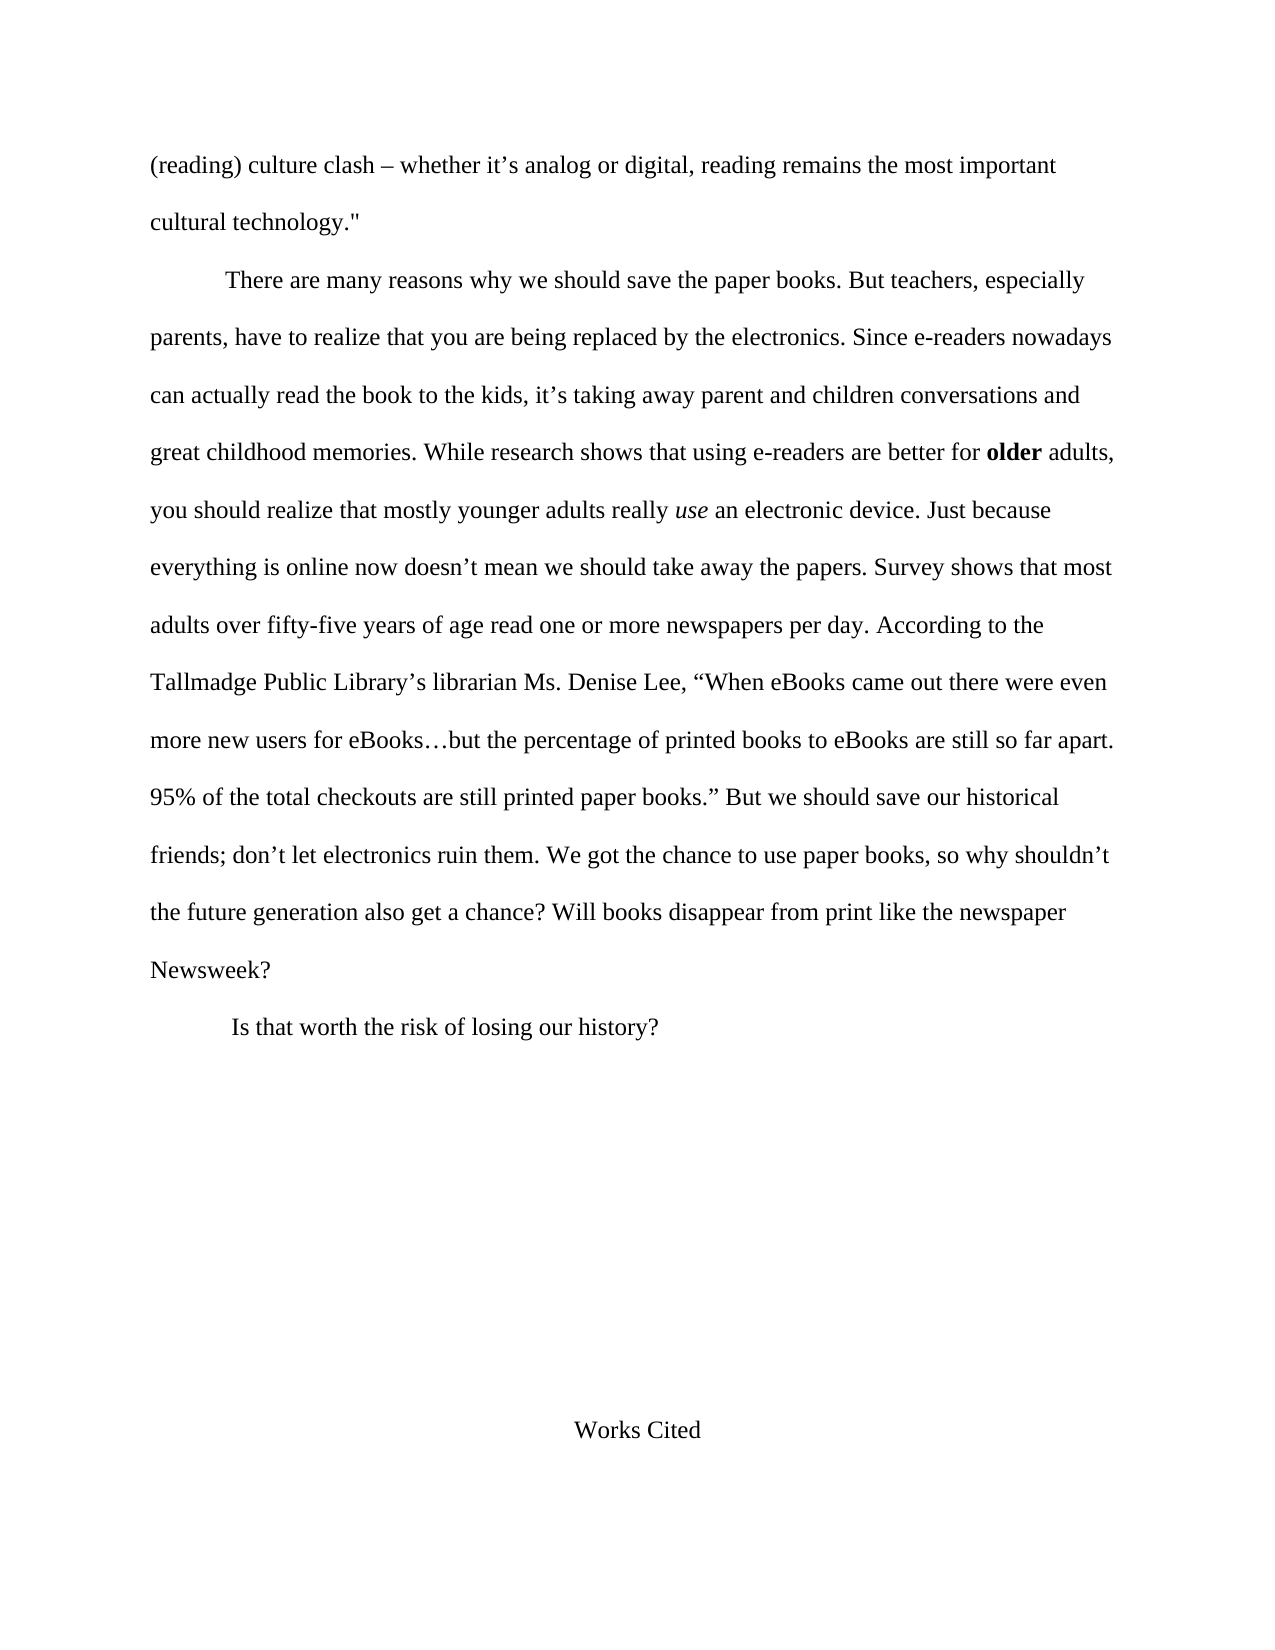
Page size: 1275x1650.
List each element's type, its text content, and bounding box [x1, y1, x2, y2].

text Works Cited [150, 1415, 1125, 1444]
text Is that worth the risk of losing our history? [150, 1012, 1125, 1041]
text There are many reasons why we should save the paper books. But teachers, especially parents, have to realize that you are being replaced by the electronics. Since e-readers nowadays can actually read the book to the kids, it’s taking away parent and children conversations and great childhood memories. While research shows that using e-readers are better for older adults, you should realize that mostly younger adults really use an electronic device. Just because everything is online now doesn’t mean we should take away the papers. Survey shows that most adults over fifty-five years of age read one or more newspapers per day. According to the Tallmadge Public Library’s librarian Ms. Denise Lee, “When eBooks came out there were even more new users for eBooks…but the percentage of printed books to eBooks are still so far apart. 95% of the total checkouts are still printed paper books.” But we should save our historical friends; don’t let electronics ruin them. We got the chance to use paper books, so why shouldn’t the future generation also get a chance? Will books disappear from print like the newspaper Newsweek? [150, 265, 1125, 984]
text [150, 150, 1125, 236]
